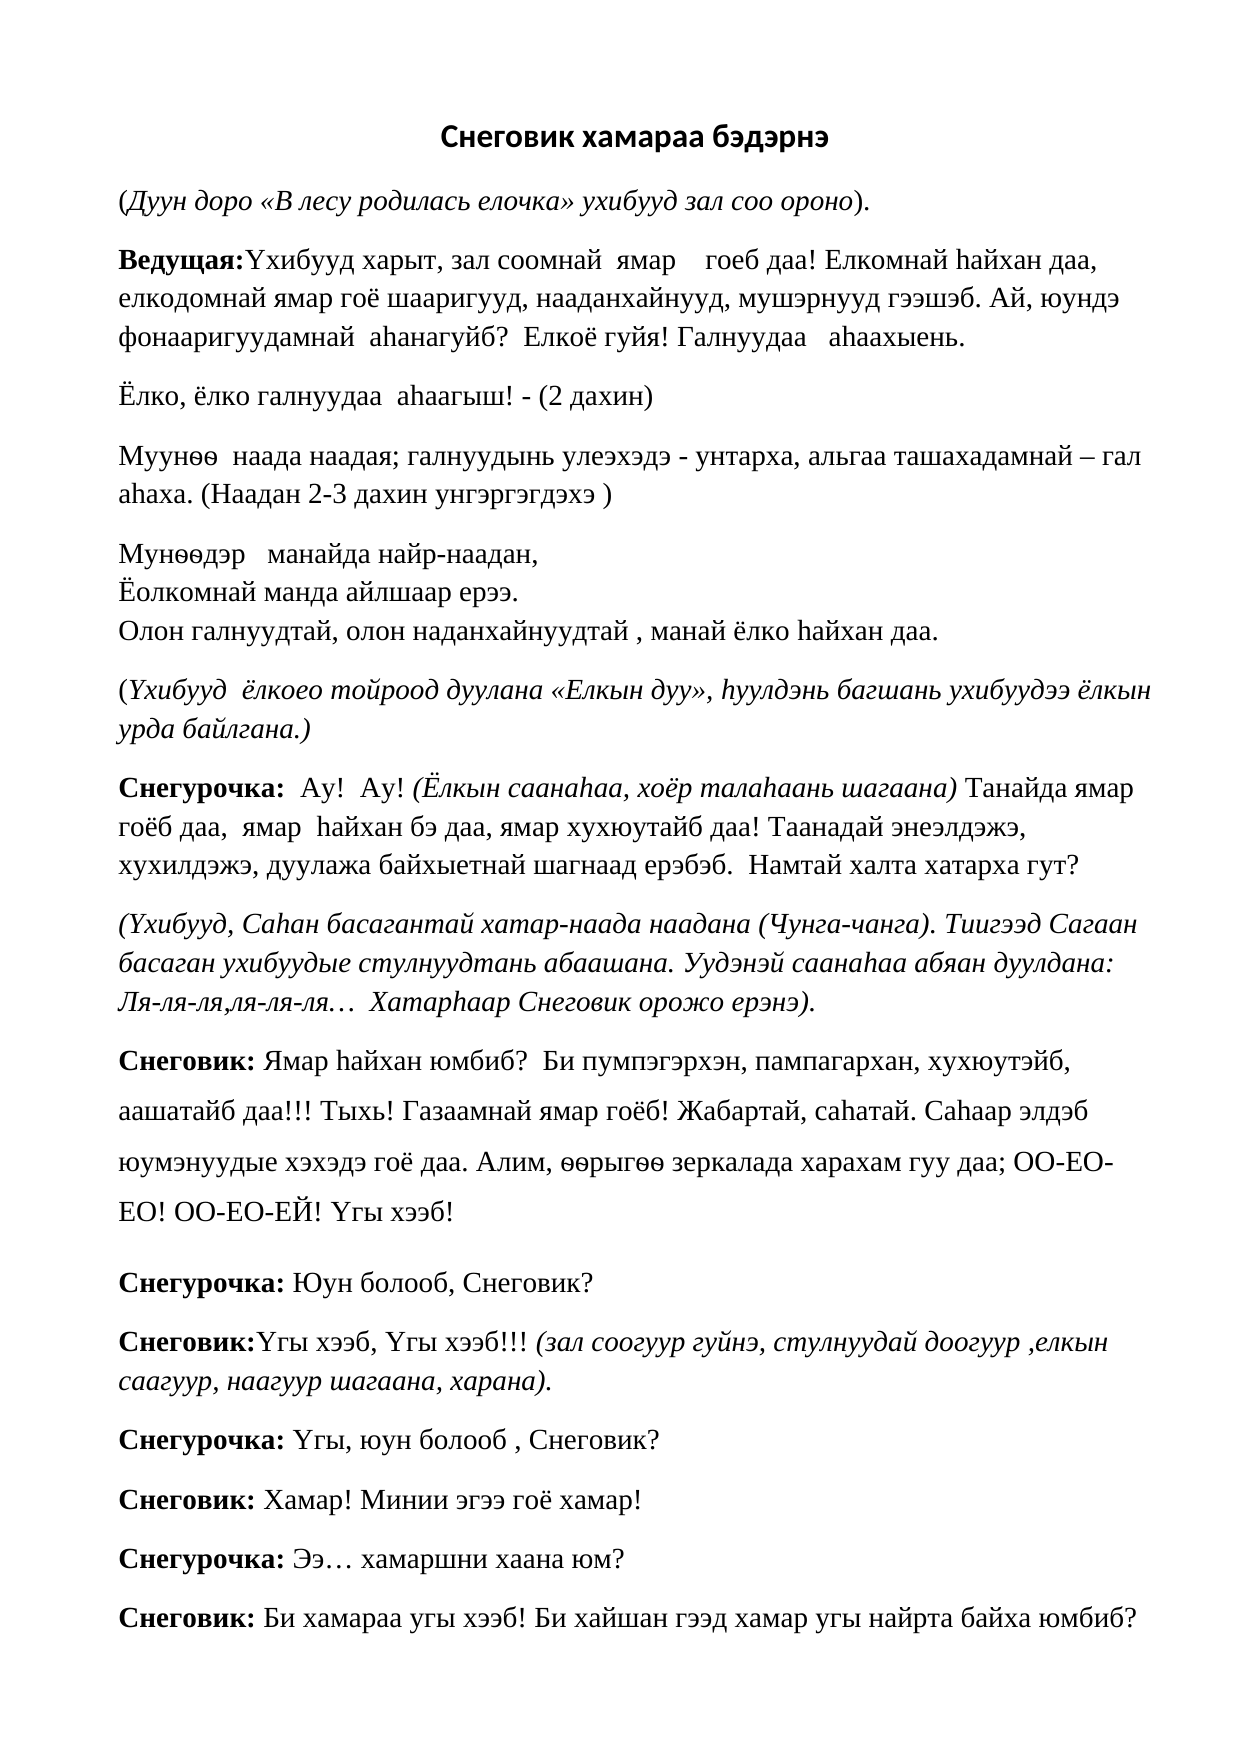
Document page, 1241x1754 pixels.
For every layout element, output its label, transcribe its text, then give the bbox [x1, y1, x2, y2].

text Снегурочка: Ээ… хамаршни хаана юм? [118, 1541, 1152, 1575]
text Ведущая:Yхибууд харыт, зал соомнай ямар гоеб даа! Елкомнай hайхан даа, елкодомнай ямар гоё шааригууд, нааданхайнууд, мушэрнууд гээшэб. Ай, юундэ фонааригуудамнай аhанагуйб? Елкоё гуйя! Галнуудаа аhаахыень. [118, 242, 1152, 353]
text Снеговик хамараа бэдэрнэ [118, 115, 1152, 156]
text Снегурочка: Yгы, юун болооб , Снеговик? [118, 1422, 1152, 1456]
text (Дуун доро «В лесу родилась елочка» ухибууд зал соо ороно). [118, 183, 1152, 216]
text Снеговик:Yгы хээб, Yгы хээб!!! (зал соогуур гуйнэ, стулнуудай доогуур ,елкын саагуур, наагуур шагаана, харана). [118, 1324, 1152, 1397]
text Снеговик: Хамар! Минии эгээ гоё хамар! [118, 1482, 1152, 1515]
text Снегурочка: Юун болооб, Снеговик? [118, 1265, 1152, 1299]
text (Yхибууд ёлкоео тойроод дуулана «Елкын дуу», hуулдэнь багшань ухибуудээ ёлкын урда байлгана.) [118, 672, 1152, 744]
text Мунѳѳдэр манайда найр-наадан, Ёолкомнай манда айлшаар ерээ. Олон галнуудтай, олон наданхайнуудтай , манай ёлко hайхан даа. [118, 536, 1152, 646]
text Ёлко, ёлко галнуудаа аhаагыш! - (2 дахин) [118, 378, 1152, 412]
text Снеговик: Би хамараа угы хээб! Би хайшан гээд хамар угы найрта байха юмбиб? [118, 1601, 1152, 1634]
text Снегурочка: Ау! Ау! (Ёлкын саанаhаа, хоёр талаhаань шагаана) Танайда ямар гоёб даа, ямар hайхан бэ даа, ямар хухюутайб даа! Таанадай энеэлдэжэ, хухилдэжэ, дуулажа байхыетнай шагнаад ерэбэб. Намтай халта хатарха гут? [118, 770, 1152, 881]
text (Yхибууд, Саhан басагантай хатар-наада наадана (Чунга-чанга). Тиигээд Сагаан басаган ухибуудые стулнуудтань абаашана. Уудэнэй саанаhаа абяан дуулдана: Ля-ля-ля,ля-ля-ля… Хатарhаар Снеговик орожо ерэнэ). [118, 907, 1152, 1017]
text Муунѳѳ наада наадая; галнуудынь улеэхэдэ - унтарха, альгаа ташахадамнай – гал аhаха. (Наадан 2-3 дахин унгэргэгдэхэ ) [118, 438, 1152, 510]
text Снеговик: Ямар hайхан юмбиб? Би пумпэгэрхэн, пампагархан, хухюутэйб, аашатайб даа!!! Тыхь! Газаамнай ямар гоёб! Жабартай, саhатай. Саhаар элдэб юумэнуудые хэхэдэ гоё даа. Алим, ѳѳрыгѳѳ зеркалада харахам гуу даа; ОО-ЕО-ЕО! ОО-ЕО-ЕЙ! Yгы хээб! [118, 1043, 1152, 1228]
